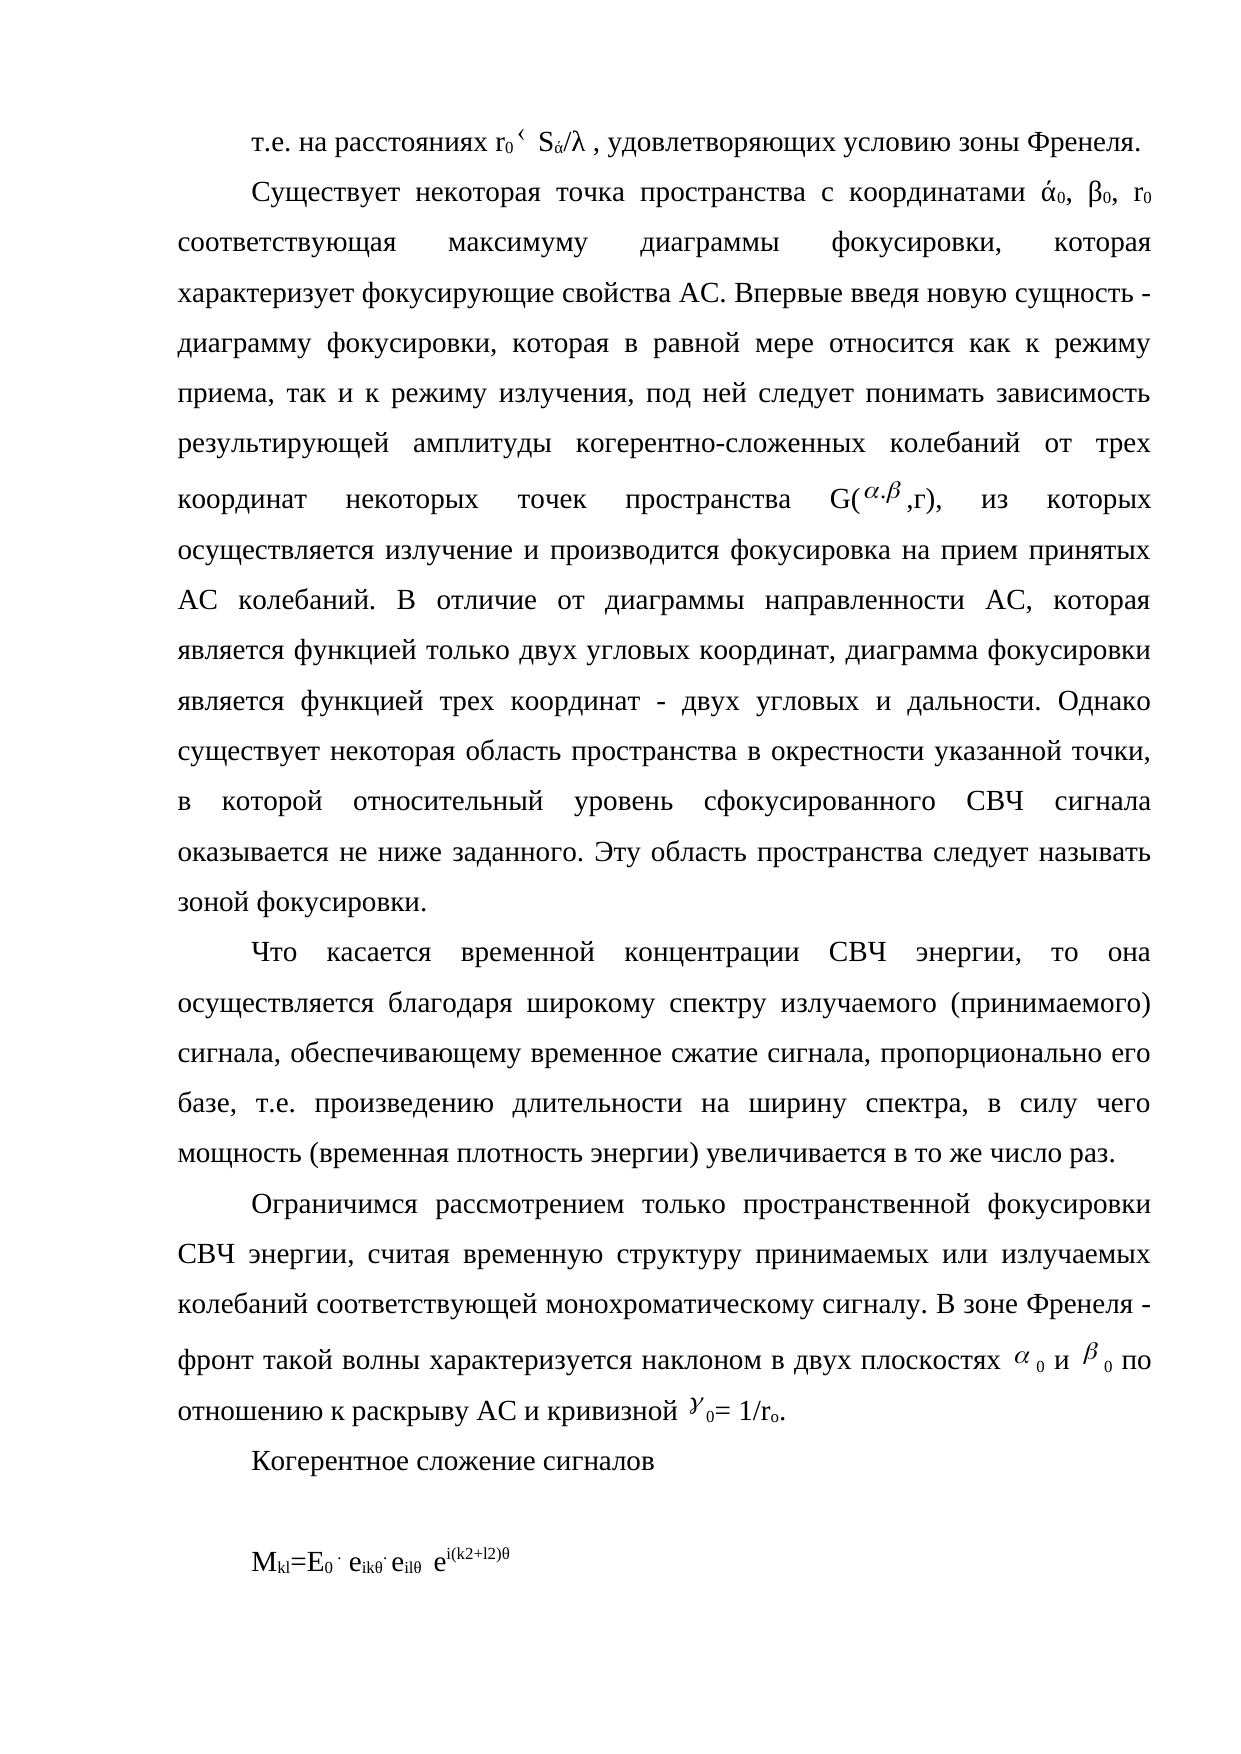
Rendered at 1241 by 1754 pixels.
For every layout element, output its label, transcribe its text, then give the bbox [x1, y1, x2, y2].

text Существует некоторая точка пространства с координатами ά0, β0, r0 соответствующая максимуму диаграммы фокусировки, которая характеризует фокусирующие свойства АС. Впервые введя новую сущность - диаграмму фокусировки, которая в равной мере относится как к режиму приема, так и к режиму излучения, под ней следует понимать зависимость результирующей амплитуды когерентно-сложенных колебаний от трех координат некоторых точек пространства G(,г), из которых осуществляется излучение и производится фокусировка на прием принятых АС колебаний. В отличие от диаграммы направленности АС, которая является функцией только двух угловых координат, диаграмма фокусировки является функцией трех координат - двух угловых и дальности. Однако существует некоторая область пространства в окрестности указанной точки, в которой относительный уровень сфокусированного СВЧ сигнала оказывается не ниже заданного. Эту область пространства следует называть зоной фокусировки. [177, 174, 1152, 918]
text Mkl=E0 . eikθ. eilθ ei(k2+l2)θ [177, 1544, 1152, 1577]
text т.е. на расстояниях r0 Sά/λ , удовлетворяющих условию зоны Френеля. [177, 118, 1152, 157]
text Ограничимся рассмотрением только пространственной фокусировки СВЧ энергии, считая временную структуру принимаемых или излучаемых колебаний соответствующей монохроматическому сигналу. В зоне Френеля -фронт такой волны характеризуется наклоном в двух плоскостях 0 и 0 по отношению к раскрыву АС и кривизной 0= 1/rо. [177, 1186, 1152, 1426]
text Что касается временной концентрации СВЧ энергии, то она осуществляется благодаря широкому спектру излучаемого (принимаемого) сигнала, обеспечивающему временное сжатие сигнала, пропорционально его базе, т.е. произведению длительности на ширину спектра, в силу чего мощность (временная плотность энергии) увеличивается в то же число раз. [177, 934, 1152, 1169]
text Когерентное сложение сигналов [177, 1443, 1152, 1477]
